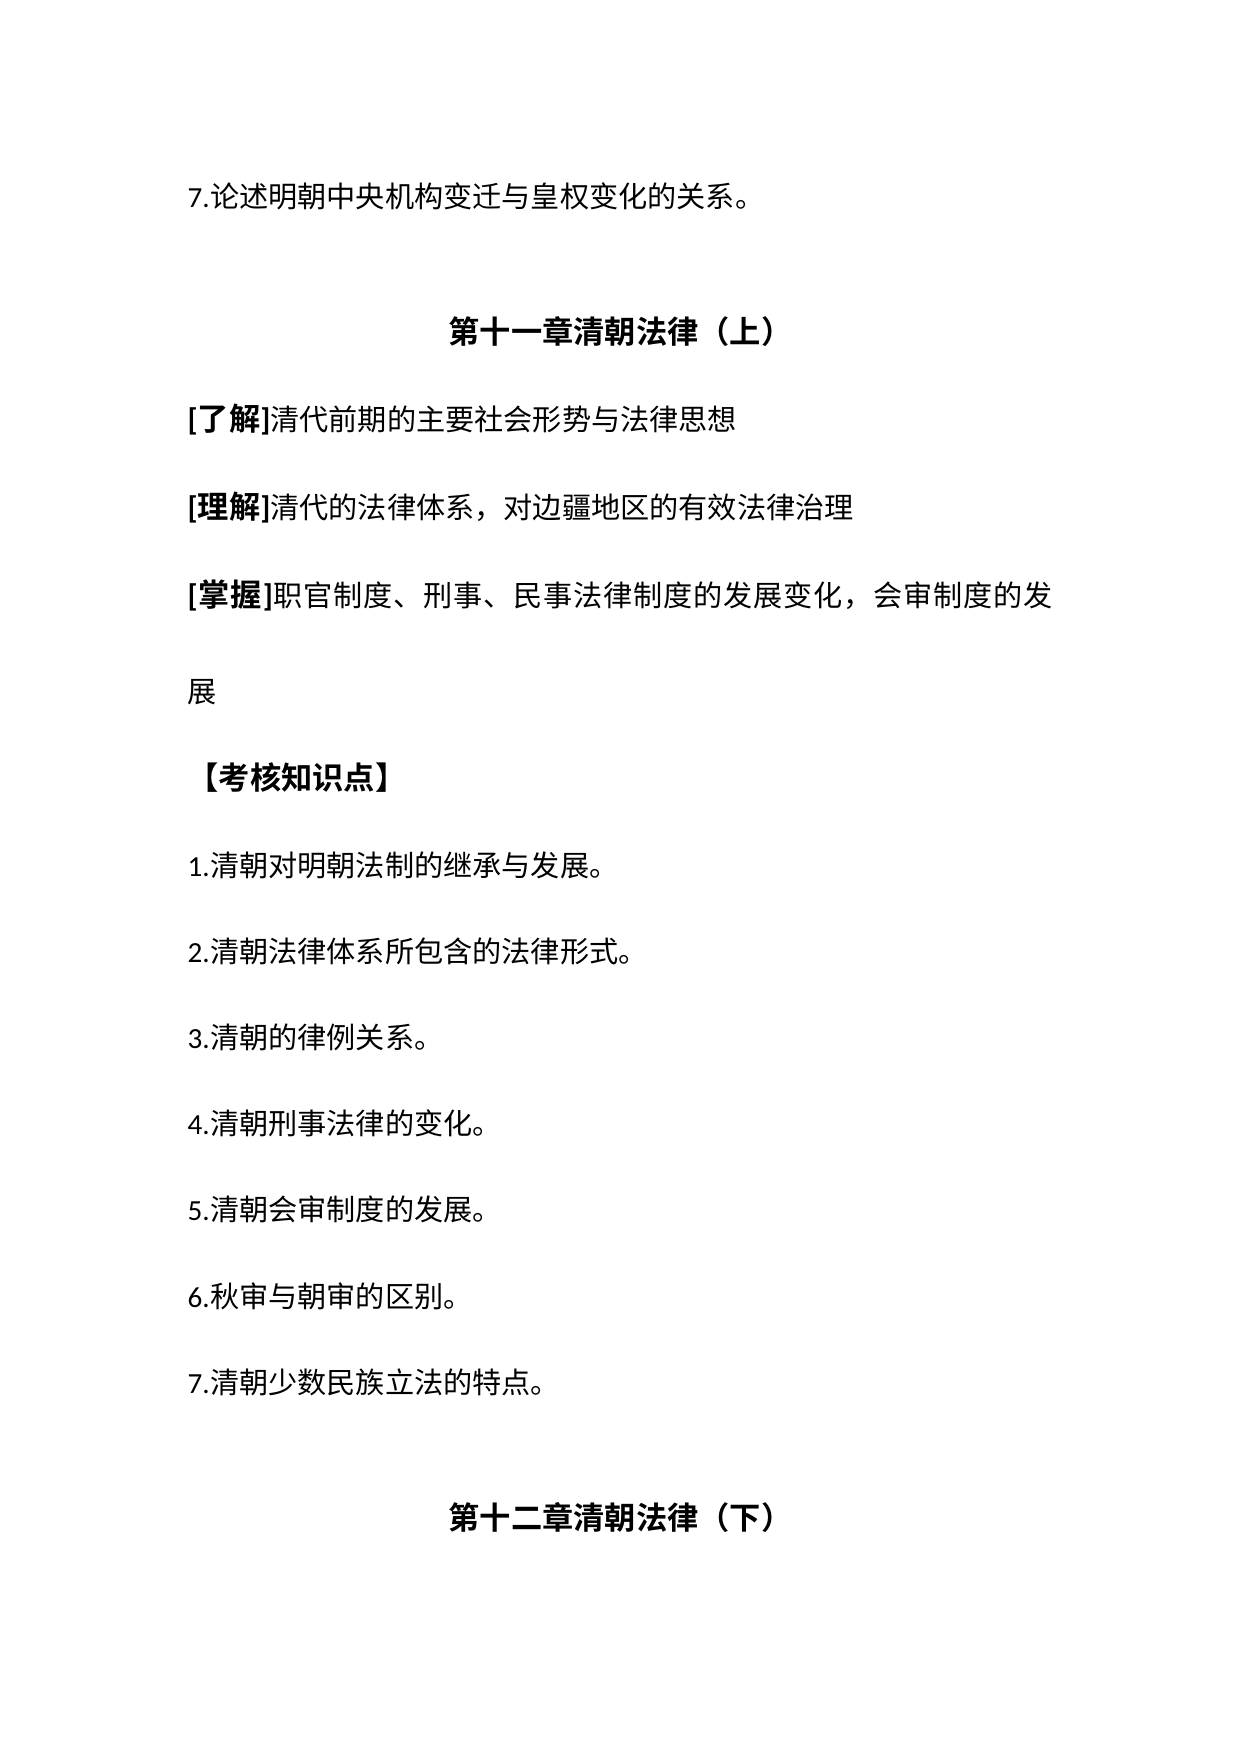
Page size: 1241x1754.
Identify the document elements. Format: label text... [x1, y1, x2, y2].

text [了解]清代前期的主要社会形势与法律思想 [187, 384, 1053, 449]
list 6.秋审与朝审的区别。 [187, 1262, 1053, 1327]
list 第十一章清朝法律（上） [187, 297, 1053, 362]
list 7.清朝少数民族立法的特点。 [187, 1348, 1053, 1413]
text [理解]清代的法律体系，对边疆地区的有效法律治理 [187, 472, 1053, 537]
list 4.清朝刑事法律的变化。 [187, 1089, 1053, 1154]
list 2.清朝法律体系所包含的法律形式。 [187, 917, 1053, 982]
list 3.清朝的律例关系。 [187, 1003, 1053, 1068]
list 1.清朝对明朝法制的继承与发展。 [187, 831, 1053, 896]
text 第十二章清朝法律（下） [187, 1483, 1053, 1548]
list 7.论述明朝中央机构变迁与皇权变化的关系。 [187, 162, 1053, 227]
text [掌握]职官制度、刑事、民事法律制度的发展变化，会审制度的发展 [187, 560, 1053, 722]
list 5.清朝会审制度的发展。 [187, 1176, 1053, 1241]
list 【考核知识点】 [187, 743, 1053, 808]
